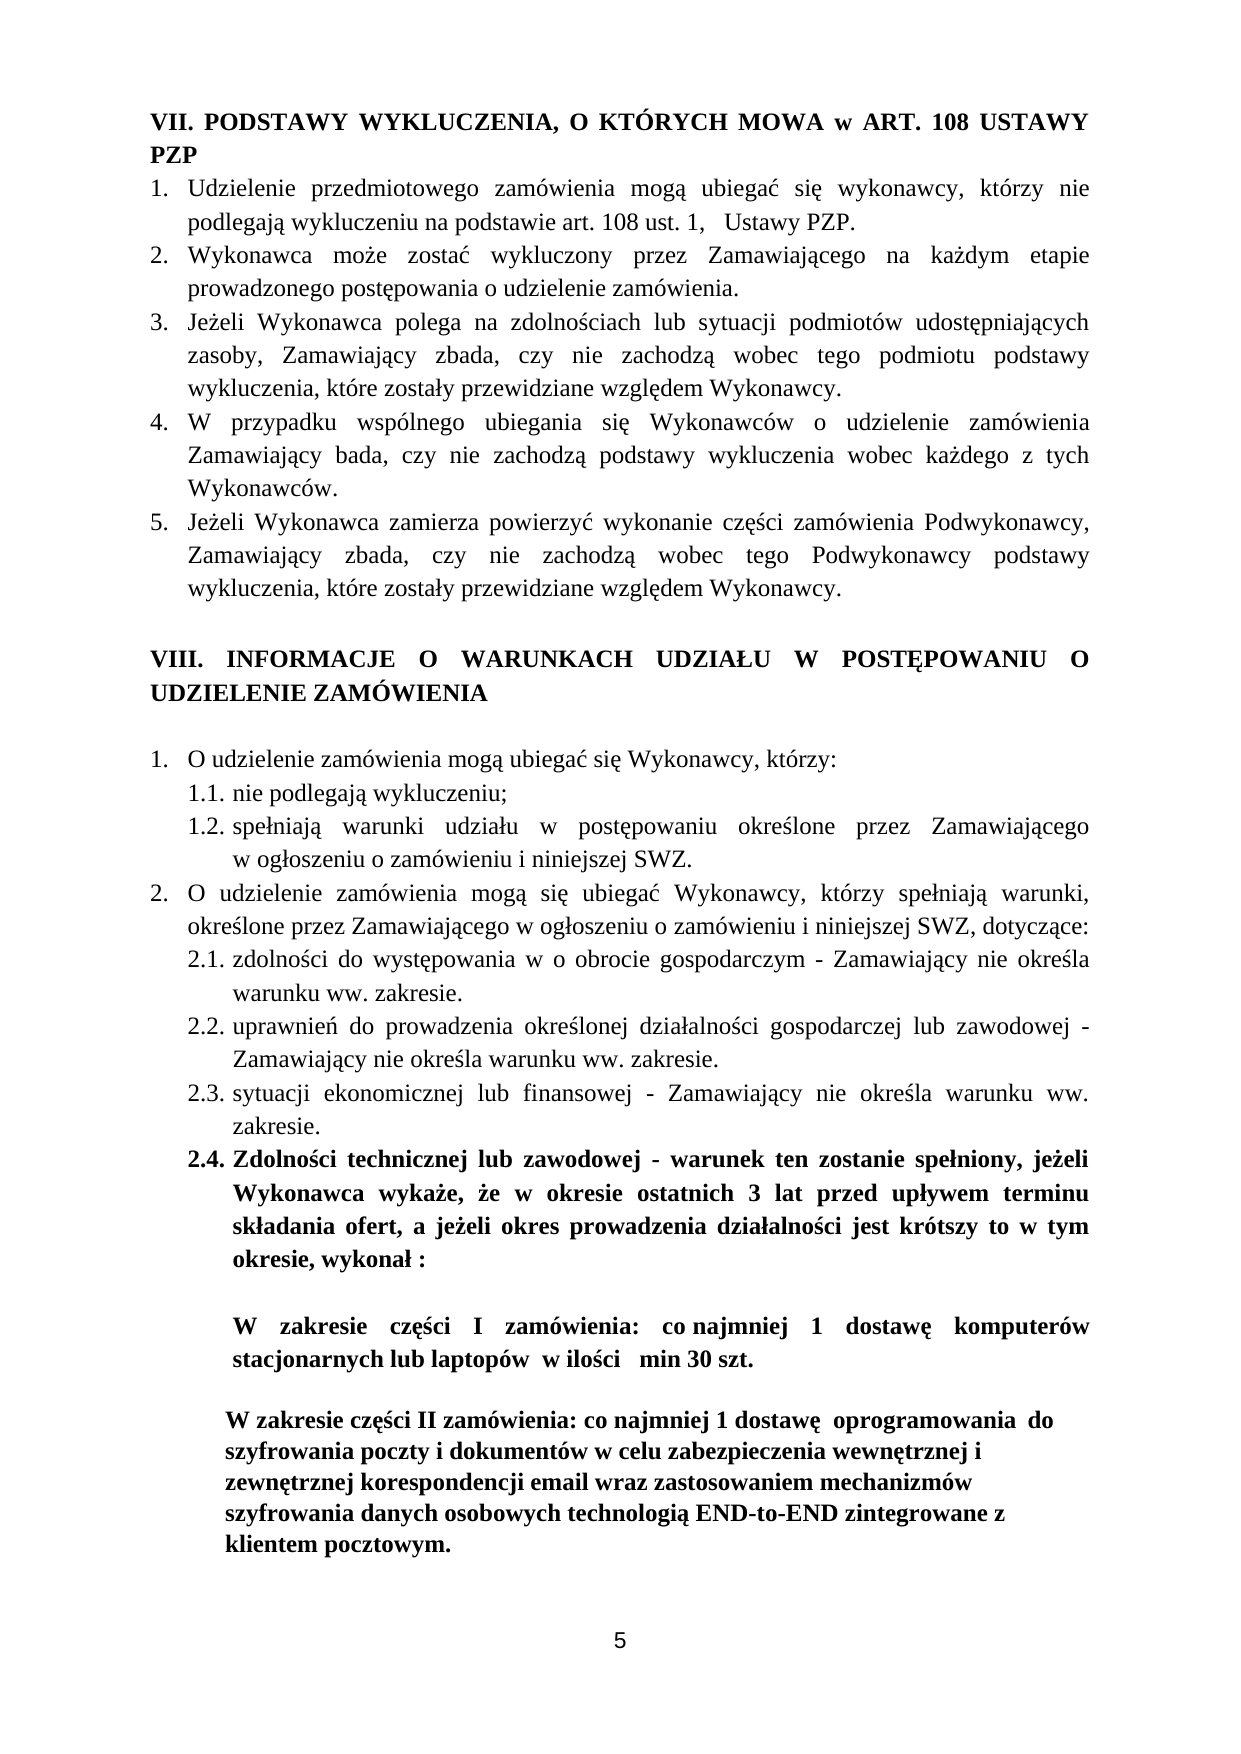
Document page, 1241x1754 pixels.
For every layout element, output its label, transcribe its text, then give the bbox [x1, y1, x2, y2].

list Udzielenie przedmiotowego zamówienia mogą ubiegać się wykonawcy, którzy nie podlegają wykluczeniu na podstawie art. 108 ust. 1, Ustawy PZP. [150, 170, 1090, 237]
list Jeżeli Wykonawca zamierza powierzyć wykonanie części zamówienia Podwykonawcy, Zamawiający zbada, czy nie zachodzą wobec tego Podwykonawcy podstawy wykluczenia, które zostały przewidziane względem Wykonawcy. [150, 503, 1090, 603]
list Wykonawca może zostać wykluczony przez Zamawiającego na każdym etapie prowadzonego postępowania o udzielenie zamówienia. [150, 237, 1090, 303]
list W zakresie części II zamówienia: co najmniej 1 dostawę oprogramowania do szyfrowania poczty i dokumentów w celu zabezpieczenia wewnętrznej i zewnętrznej korespondencji email wraz zastosowaniem mechanizmów szyfrowania danych osobowych technologią END-to-END zintegrowane z klientem pocztowym. [225, 1405, 1090, 1558]
list zdolności do występowania w o obrocie gospodarczym - Zamawiający nie określa warunku ww. zakresie. [187, 941, 1090, 1008]
list O udzielenie zamówienia mogą się ubiegać Wykonawcy, którzy spełniają warunki, określone przez Zamawiającego w ogłoszeniu o zamówieniu i niniejszej SWZ, dotyczące: [150, 874, 1090, 941]
list nie podlegają wykluczeniu; [187, 774, 1090, 808]
list Jeżeli Wykonawca polega na zdolnościach lub sytuacji podmiotów udostępniających zasoby, Zamawiający zbada, czy nie zachodzą wobec tego podmiotu podstawy wykluczenia, które zostały przewidziane względem Wykonawcy. [150, 303, 1090, 403]
list O udzielenie zamówienia mogą ubiegać się Wykonawcy, którzy: [150, 741, 1090, 774]
subtitle VIII. INFORMACJE O WARUNKACH UDZIAŁU W POSTĘPOWANIU O UDZIELENIE ZAMÓWIENIA [150, 641, 1090, 708]
subtitle VII. PODSTAWY WYKLUCZENIA, O KTÓRYCH MOWA w ART. 108 USTAWY PZP [150, 103, 1090, 170]
list W zakresie części I zamówienia: co najmniej 1 dostawę komputerów stacjonarnych lub laptopów w ilości min 30 szt. [232, 1308, 1090, 1374]
list uprawnień do prowadzenia określonej działalności gospodarczej lub zawodowej - Zamawiający nie określa warunku ww. zakresie. [187, 1008, 1090, 1074]
list Zdolności technicznej lub zawodowej - warunek ten zostanie spełniony, jeżeli Wykonawca wykaże, że w okresie ostatnich 3 lat przed upływem terminu składania ofert, a jeżeli okres prowadzenia działalności jest krótszy to w tym okresie, wykonał : [187, 1141, 1090, 1274]
list spełniają warunki udziału w postępowaniu określone przez Zamawiającego w ogłoszeniu o zamówieniu i niniejszej SWZ. [187, 808, 1090, 874]
list W przypadku wspólnego ubiegania się Wykonawców o udzielenie zamówienia Zamawiający bada, czy nie zachodzą podstawy wykluczenia wobec każdego z tych Wykonawców. [150, 403, 1090, 503]
list sytuacji ekonomicznej lub finansowej - Zamawiający nie określa warunku ww. zakresie. [187, 1074, 1090, 1141]
